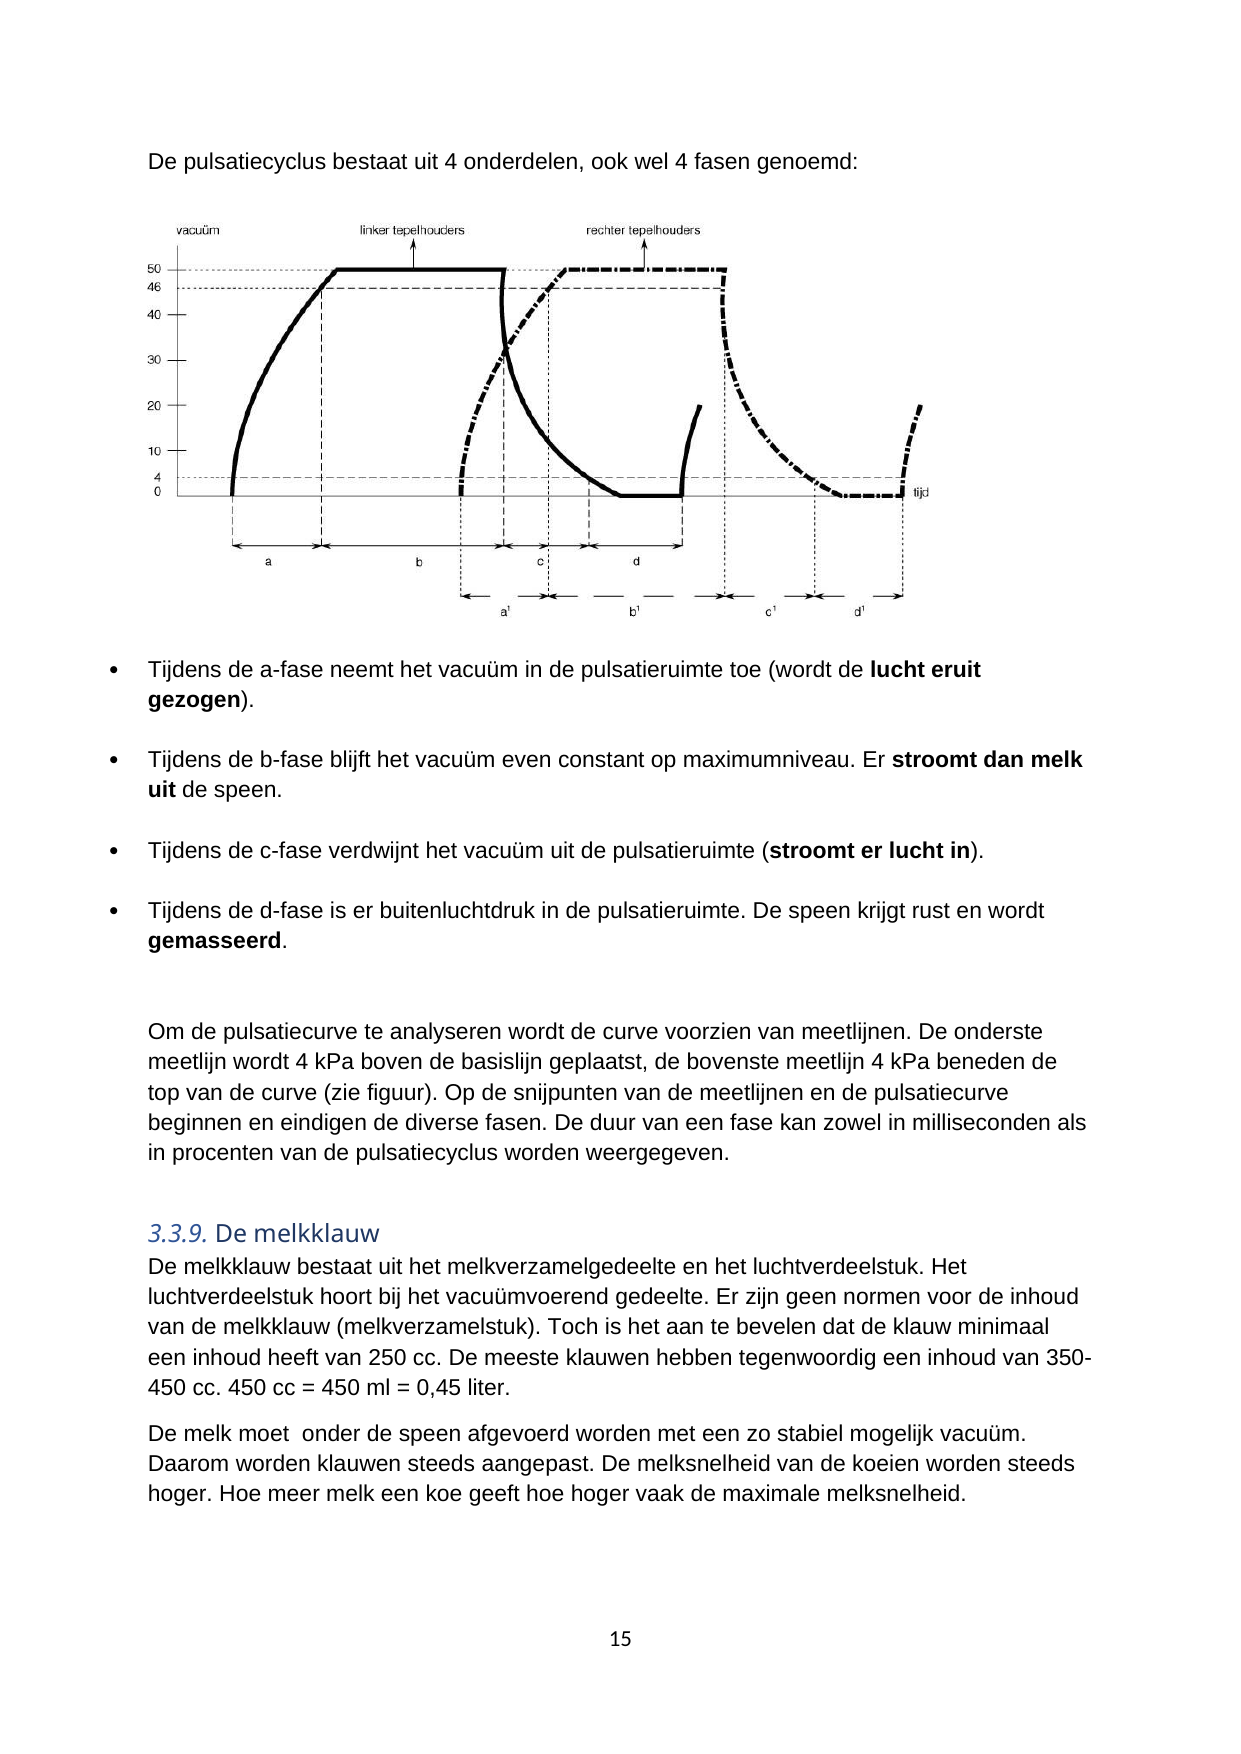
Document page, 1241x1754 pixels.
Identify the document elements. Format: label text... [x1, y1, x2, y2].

list Tijdens de a-fase neemt het vacuüm in de pulsatieruimte toe (wordt de lucht eruit gezogen). [110, 656, 1093, 742]
picture [147, 222, 929, 618]
list Tijdens de c-fase verdwijnt het vacuüm uit de pulsatieruimte (stroomt er lucht in). [110, 837, 1093, 893]
text De melkklauw bestaat uit het melkverzamelgedeelte en het luchtverdeelstuk. Het luchtverdeelstuk hoort bij het vacuümvoerend gedeelte. Er zijn geen normen voor de inhoud van de melkklauw (melkverzamelstuk). Toch is het aan te bevelen dat de klauw minimaal een inhoud heeft van 250 cc. De meeste klauwen hebben tegenwoordig een inhoud van 350-450 cc. 450 cc = 450 ml = 0,45 liter. [148, 1253, 1093, 1400]
text De melk moet onder de speen afgevoerd worden met een zo stabiel mogelijk vacuüm. Daarom worden klauwen steeds aangepast. De melksnelheid van de koeien worden steeds hoger. Hoe meer melk een koe geeft hoe hoger vaak de maximale melksnelheid. [148, 1419, 1093, 1506]
list Tijdens de b-fase blijft het vacuüm even constant op maximumniveau. Er stroomt dan melk uit de speen. [110, 746, 1093, 833]
subtitle 3.3.9. De melkklauw [148, 1216, 1093, 1250]
text Om de pulsatiecurve te analyseren wordt de curve voorzien van meetlijnen. De onderste meetlijn wordt 4 kPa boven de basislijn geplaatst, de bovenste meetlijn 4 kPa beneden de top van de curve (zie figuur). Op de snijpunten van de meetlijnen en de pulsatiecurve beginnen en eindigen de diverse fasen. De duur van een fase kan zowel in milliseconden als in procenten van de pulsatiecyclus worden weergegeven. [148, 958, 1093, 1165]
list Tijdens de d-fase is er buitenluchtdruk in de pulsatieruimte. De speen krijgt rust en wordt gemasseerd. [110, 897, 1093, 954]
text De pulsatiecyclus bestaat uit 4 onderdelen, ook wel 4 fasen genoemd: [148, 148, 1093, 174]
